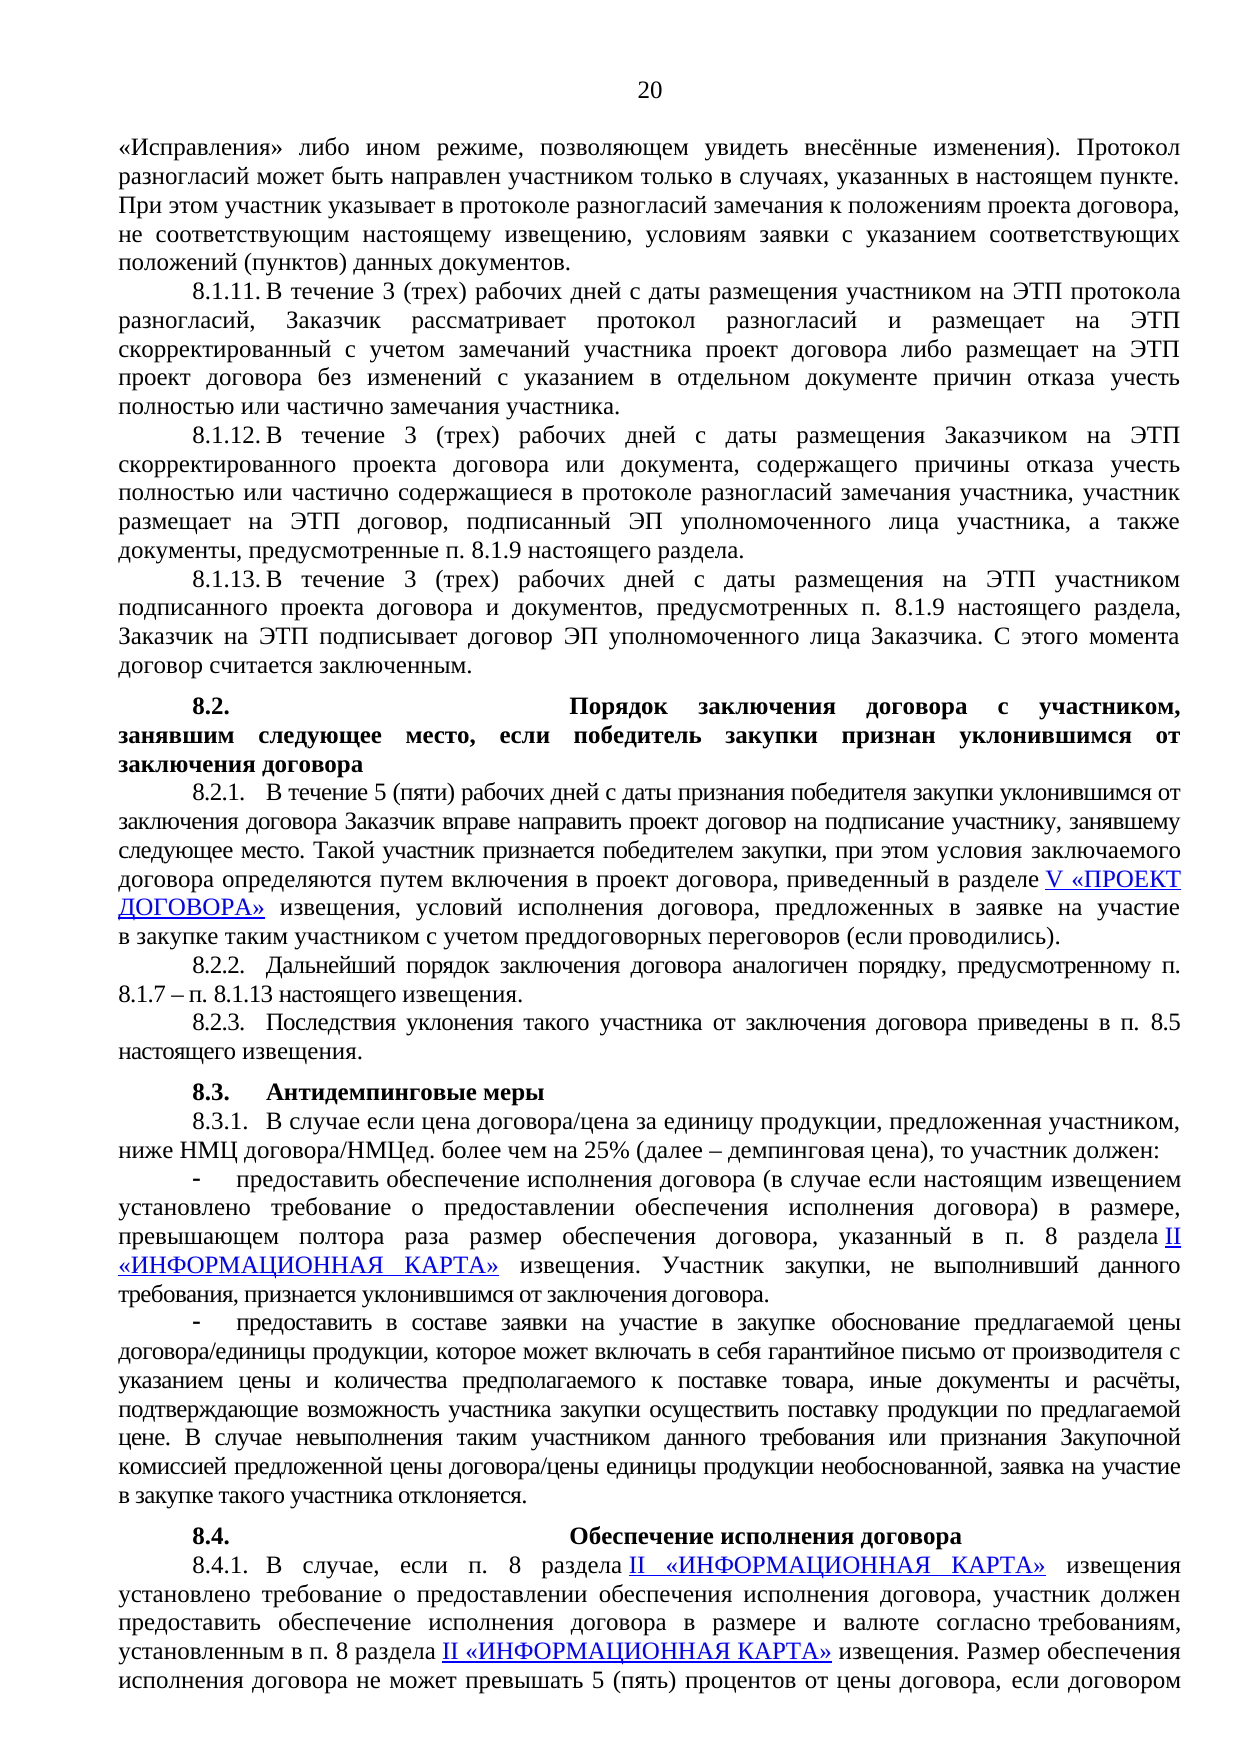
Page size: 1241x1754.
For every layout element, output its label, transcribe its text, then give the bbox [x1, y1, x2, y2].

list Обеспечение исполнения договора [118, 1521, 1181, 1550]
list В случае если цена договора/цена за единицу продукции, предложенная участником, ниже НМЦ договора/НМЦед. более чем на 25% (далее – демпинговая цена), то участник должен: [118, 1106, 1181, 1164]
list В течение 3 (трех) рабочих дней с даты размещения на ЭТП участником подписанного проекта договора и документов, предусмотренных п. 8.1.9 настоящего раздела, Заказчик на ЭТП подписывает договор ЭП уполномоченного лица Заказчика. С этого момента договор считается заключенным. [118, 564, 1181, 679]
list В течение 3 (трех) рабочих дней с даты размещения участником на ЭТП протокола разногласий, Заказчик рассматривает протокол разногласий и размещает на ЭТП скорректированный с учетом замечаний участника проект договора либо размещает на ЭТП проект договора без изменений с указанием в отдельном документе причин отказа учесть полностью или частично замечания участника. [118, 276, 1181, 420]
list Дальнейший порядок заключения договора аналогичен порядку, предусмотренному п. 8.1.7 – п. 8.1.13 настоящего извещения. [118, 950, 1181, 1007]
list Порядок заключения договора с участником, занявшим следующее место, если победитель закупки признан уклонившимся от заключения договора [118, 691, 1181, 777]
list Последствия уклонения такого участника от заключения договора приведены в п. 8.5 настоящего извещения. [118, 1007, 1181, 1065]
list В течение 5 (пяти) рабочих дней с даты признания победителя закупки уклонившимся от заключения договора Заказчик вправе направить проект договор на подписание участнику, занявшему следующее место. Такой участник признается победителем закупки, при этом условия заключаемого договора определяются путем включения в проект договора, приведенный в разделе V «ПРОЕКТ ДОГОВОРА» извещения, условий исполнения договора, предложенных в заявке на участие в закупке таким участником с учетом преддоговорных переговоров (если проводились). [118, 777, 1181, 950]
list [118, 1550, 1181, 1694]
list Антидемпинговые меры [118, 1077, 1181, 1106]
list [118, 132, 1181, 276]
list В течение 3 (трех) рабочих дней с даты размещения Заказчиком на ЭТП скорректированного проекта договора или документа, содержащего причины отказа учесть полностью или частично содержащиеся в протоколе разногласий замечания участника, участник размещает на ЭТП договор, подписанный ЭП уполномоченного лица участника, а также документы, предусмотренные п. 8.1.9 настоящего раздела. [118, 420, 1181, 564]
list предоставить в составе заявки на участие в закупке обоснование предлагаемой цены договора/единицы продукции, которое может включать в себя гарантийное письмо от производителя с указанием цены и количества предполагаемого к поставке товара, иные документы и расчёты, подтверждающие возможность участника закупки осуществить поставку продукции по предлагаемой цене. В случае невыполнения таким участником данного требования или признания Закупочной комиссией предложенной цены договора/цены единицы продукции необоснованной, заявка на участие в закупке такого участника отклоняется. [118, 1307, 1181, 1509]
list предоставить обеспечение исполнения договора (в случае если настоящим извещением установлено требование о предоставлении обеспечения исполнения договора) в размере, превышающем полтора раза размер обеспечения договора, указанный в п. 8 раздела II «ИНФОРМАЦИОННАЯ КАРТА» извещения. Участник закупки, не выполнивший данного требования, признается уклонившимся от заключения договора. [118, 1164, 1181, 1307]
